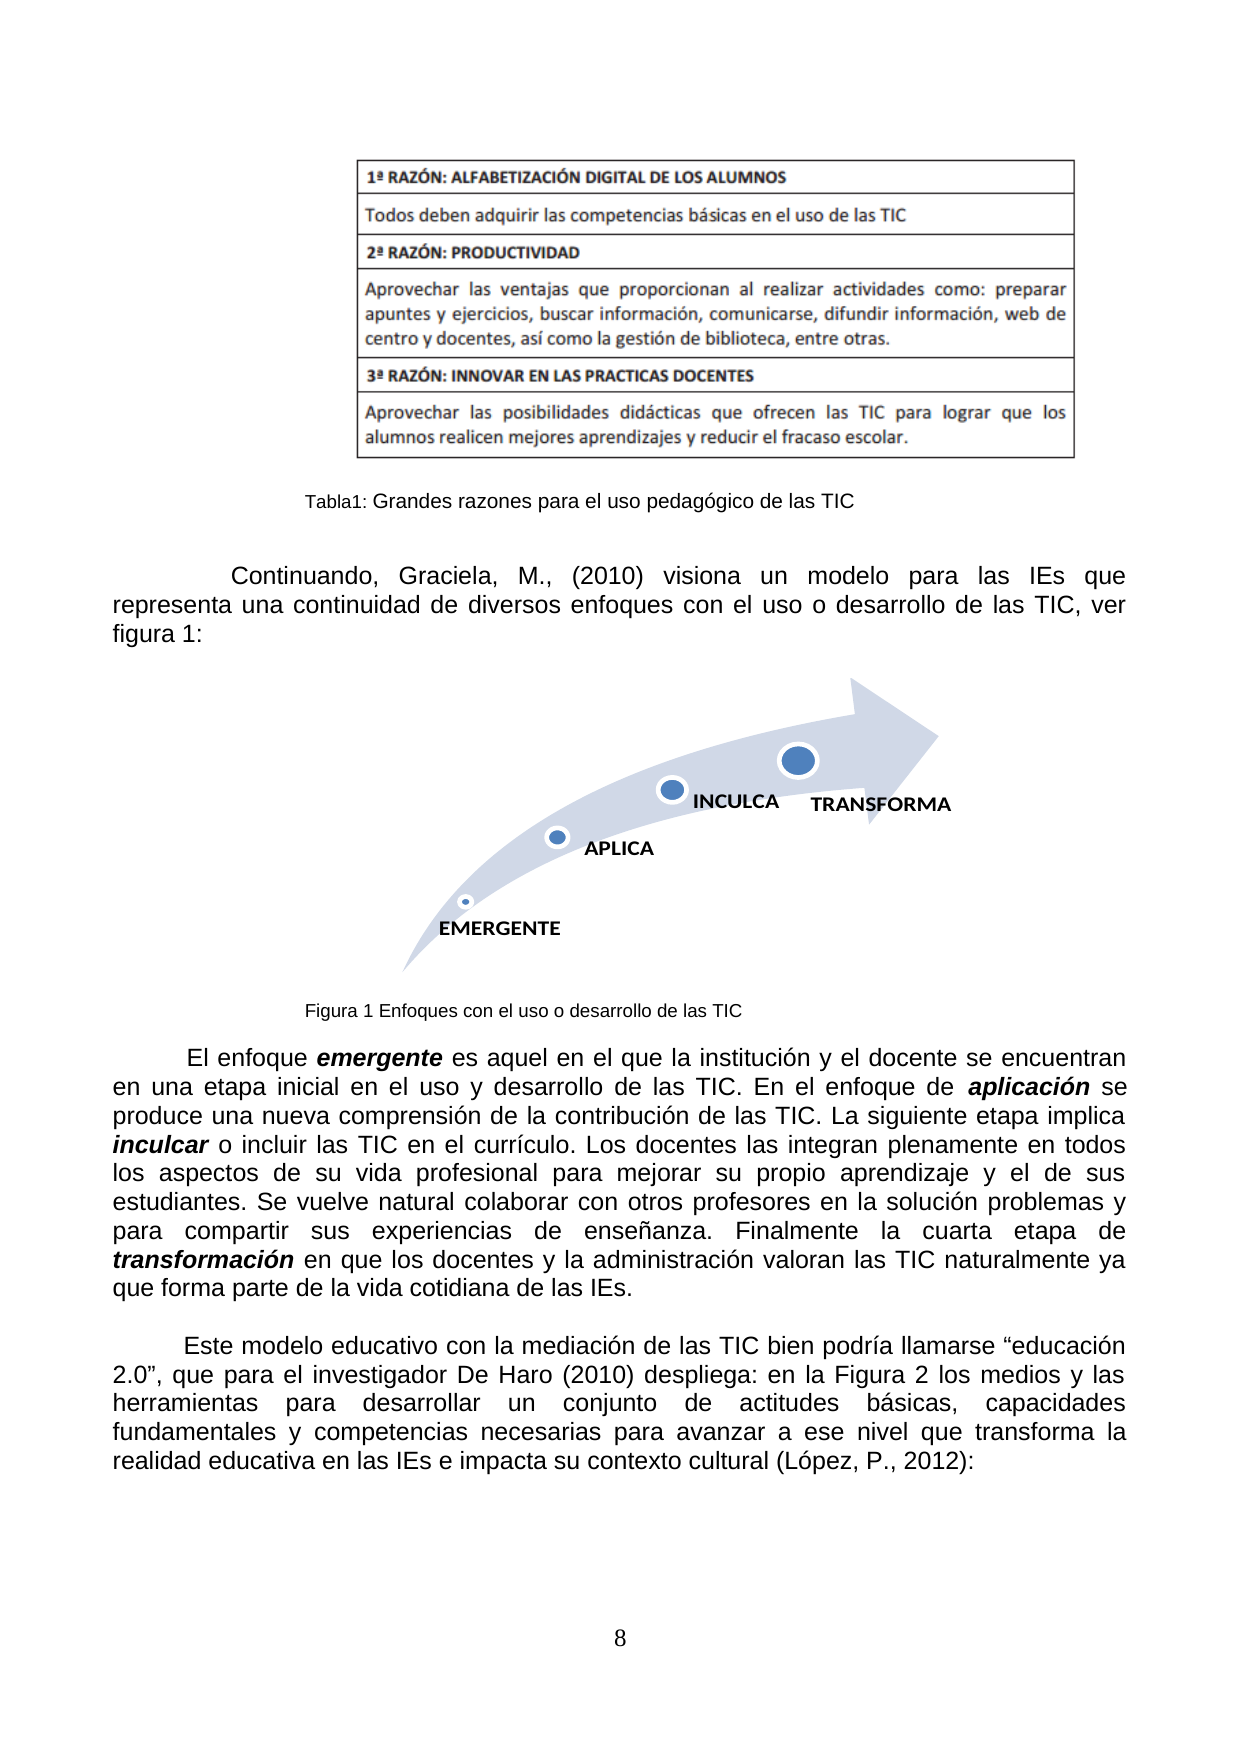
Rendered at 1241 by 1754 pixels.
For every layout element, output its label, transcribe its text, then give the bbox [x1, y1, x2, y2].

list Figura 1 Enfoques con el uso o desarrollo de las TIC [231, 1000, 1128, 1022]
list Tabla1: Grandes razones para el uso pedagógico de las TIC [231, 489, 1128, 513]
list Continuando, Graciela, M., (2010) visiona un modelo para las IEs que representa una continuidad de diversos enfoques con el uso o desarrollo de las TIC, ver figura 1: [112, 561, 1128, 647]
list Este modelo educativo con la mediación de las TIC bien podría llamarse “educación 2.0”, que para el investigador De Haro (2010) despliega: en la Figura 2 los medios y las herramientas para desarrollar un conjunto de actitudes básicas, capacidades fundamentales y competencias necesarias para avanzar a ese nivel que transforma la realidad educativa en las IEs e impacta su contexto cultural (López, P., 2012): [112, 1331, 1128, 1474]
picture [347, 150, 1086, 468]
list El enfoque emergente es aquel en el que la institución y el docente se encuentran en una etapa inicial en el uso y desarrollo de las TIC. En el enfoque de aplicación se produce una nueva comprensión de la contribución de las TIC. La siguiente etapa implica inculcar o incluir las TIC en el currículo. Los docentes las integran plenamente en todos los aspectos de su vida profesional para mejorar su propio aprendizaje y el de sus estudiantes. Se vuelve natural colaborar con otros profesores en la solución problemas y para compartir sus experiencias de enseñanza. Finalmente la cuarta etapa de transformación en que los docentes y la administración valoran las TIC naturalmente ya que forma parte de la vida cotidiana de las IEs. [112, 1043, 1128, 1302]
